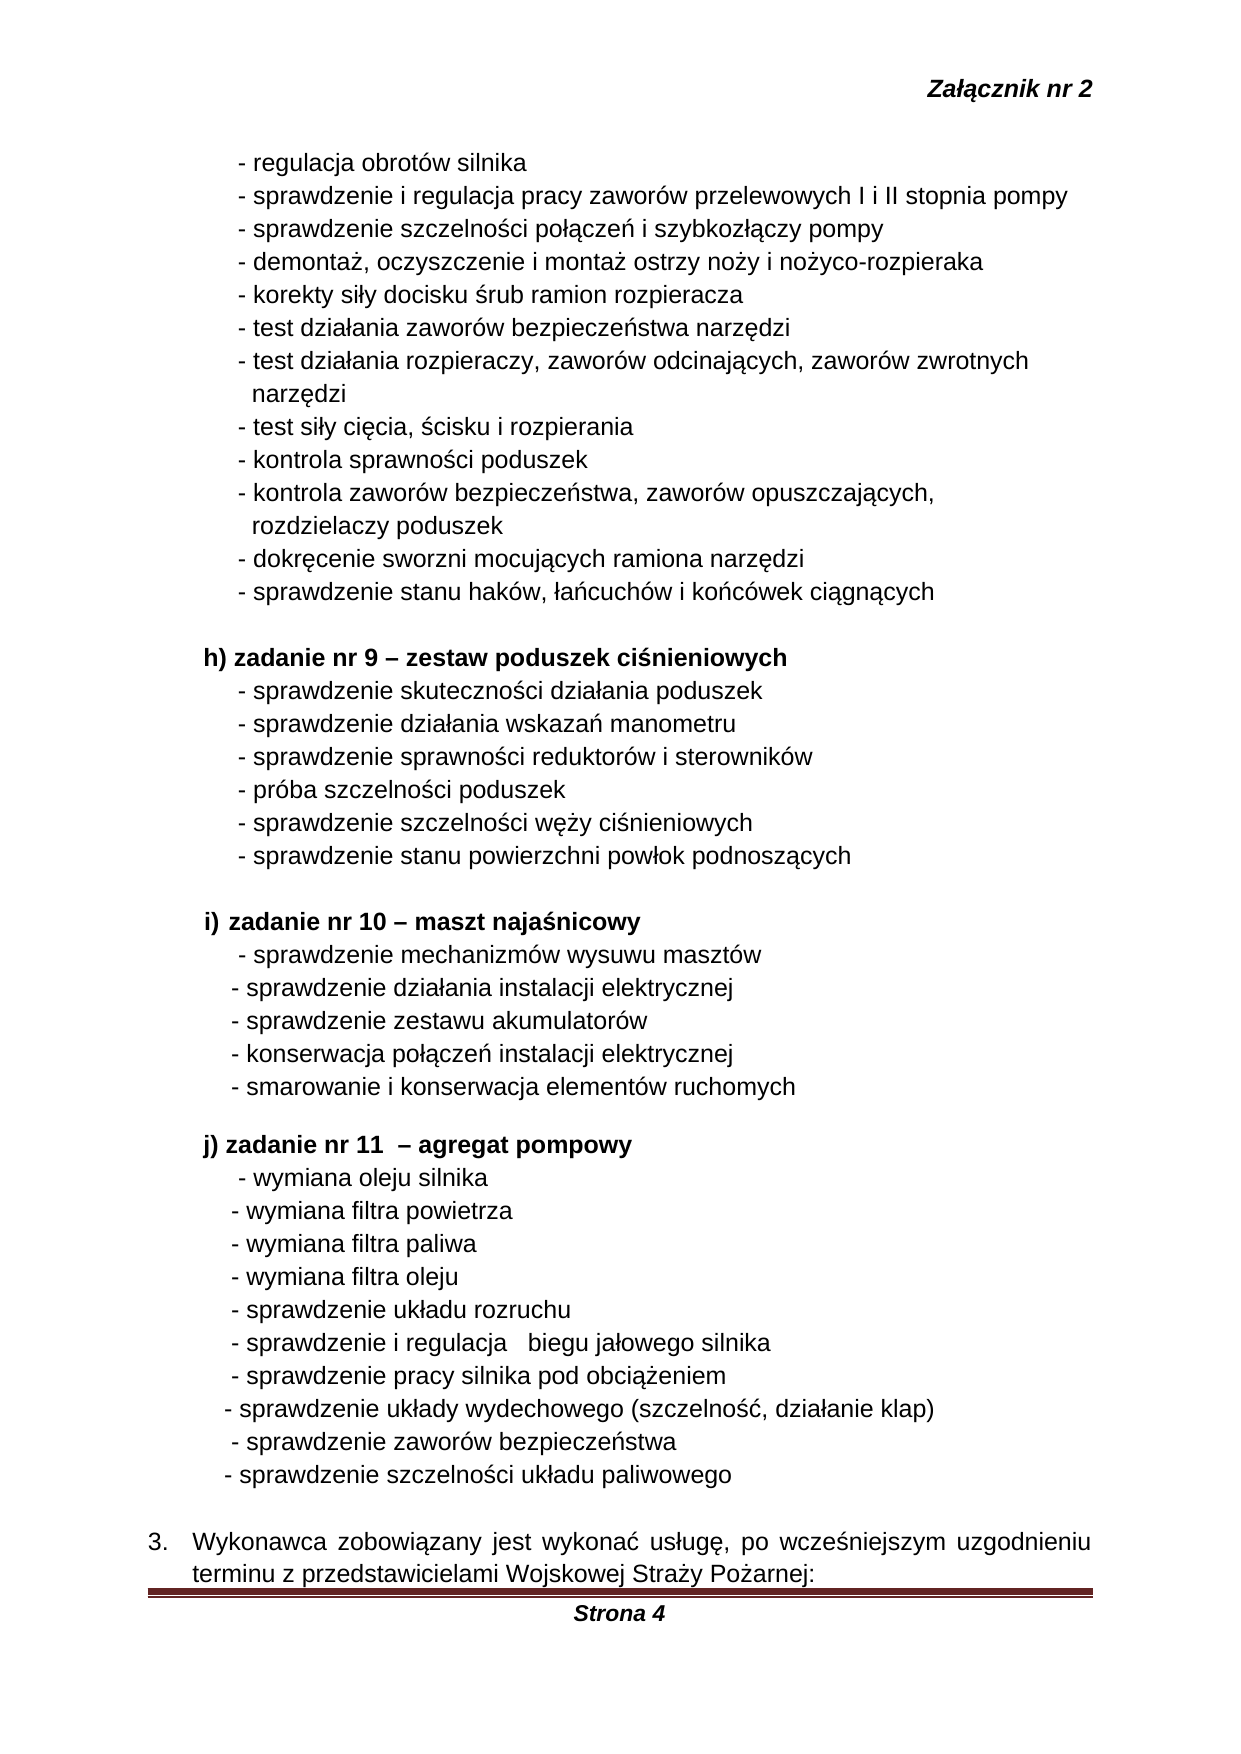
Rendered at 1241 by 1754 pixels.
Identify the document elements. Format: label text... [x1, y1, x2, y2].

text - sprawdzenie pracy silnika pod obciążeniem [148, 1361, 1093, 1390]
text - sprawdzenie stanu powierzchni powłok podnoszących [148, 841, 1093, 870]
text narzędzi [148, 379, 1093, 407]
text - sprawdzenie układu rozruchu [148, 1295, 1093, 1324]
text - sprawdzenie skuteczności działania poduszek [148, 676, 1093, 705]
text - sprawdzenie układy wydechowego (szczelność, działanie klap) [148, 1394, 1093, 1423]
list zadanie nr 10 – maszt najaśnicowy [204, 907, 1093, 936]
text - sprawdzenie szczelności węży ciśnieniowych [148, 808, 1093, 837]
list Wykonawca zobowiązany jest wykonać usługę, po wcześniejszym uzgodnieniu terminu z przedstawicielami Wojskowej Straży Pożarnej: [148, 1526, 1093, 1588]
text - kontrola zaworów bezpieczeństwa, zaworów opuszczających, [148, 478, 1093, 507]
text - test siły cięcia, ścisku i rozpierania [148, 412, 1093, 441]
text - sprawdzenie sprawności reduktorów i sterowników [148, 742, 1093, 771]
text - smarowanie i konserwacja elementów ruchomych [148, 1072, 1093, 1101]
text rozdzielaczy poduszek [148, 511, 1093, 539]
text - sprawdzenie i regulacja biegu jałowego silnika [148, 1328, 1093, 1357]
text - demontaż, oczyszczenie i montaż ostrzy noży i nożyco-rozpieraka [148, 247, 1093, 275]
text - sprawdzenie szczelności połączeń i szybkozłączy pompy [148, 214, 1093, 242]
text - test działania rozpieraczy, zaworów odcinających, zaworów zwrotnych [148, 346, 1093, 374]
text - sprawdzenie działania instalacji elektrycznej [148, 973, 1093, 1002]
text - sprawdzenie zestawu akumulatorów [148, 1006, 1093, 1035]
text - wymiana filtra oleju [148, 1262, 1093, 1291]
text - sprawdzenie i regulacja pracy zaworów przelewowych I i II stopnia pompy [148, 181, 1093, 209]
text j) zadanie nr 11 – agregat pompowy - wymiana oleju silnika [148, 1130, 1093, 1192]
text - sprawdzenie działania wskazań manometru [148, 709, 1093, 738]
text - sprawdzenie stanu haków, łańcuchów i końcówek ciągnących [148, 577, 1093, 606]
text - wymiana filtra powietrza [148, 1196, 1093, 1225]
text - dokręcenie sworzni mocujących ramiona narzędzi [148, 544, 1093, 573]
text - sprawdzenie szczelności układu paliwowego [148, 1460, 1093, 1489]
text - korekty siły docisku śrub ramion rozpieracza [148, 280, 1093, 308]
text - wymiana filtra paliwa [148, 1229, 1093, 1258]
text - konserwacja połączeń instalacji elektrycznej [148, 1039, 1093, 1068]
text - próba szczelności poduszek [148, 775, 1093, 804]
text - sprawdzenie mechanizmów wysuwu masztów [148, 940, 1093, 969]
text - kontrola sprawności poduszek [148, 445, 1093, 473]
text - sprawdzenie zaworów bezpieczeństwa [148, 1427, 1093, 1456]
text h) zadanie nr 9 – zestaw poduszek ciśnieniowych [148, 643, 1093, 672]
text - test działania zaworów bezpieczeństwa narzędzi [148, 313, 1093, 341]
text - regulacja obrotów silnika [148, 148, 1093, 176]
